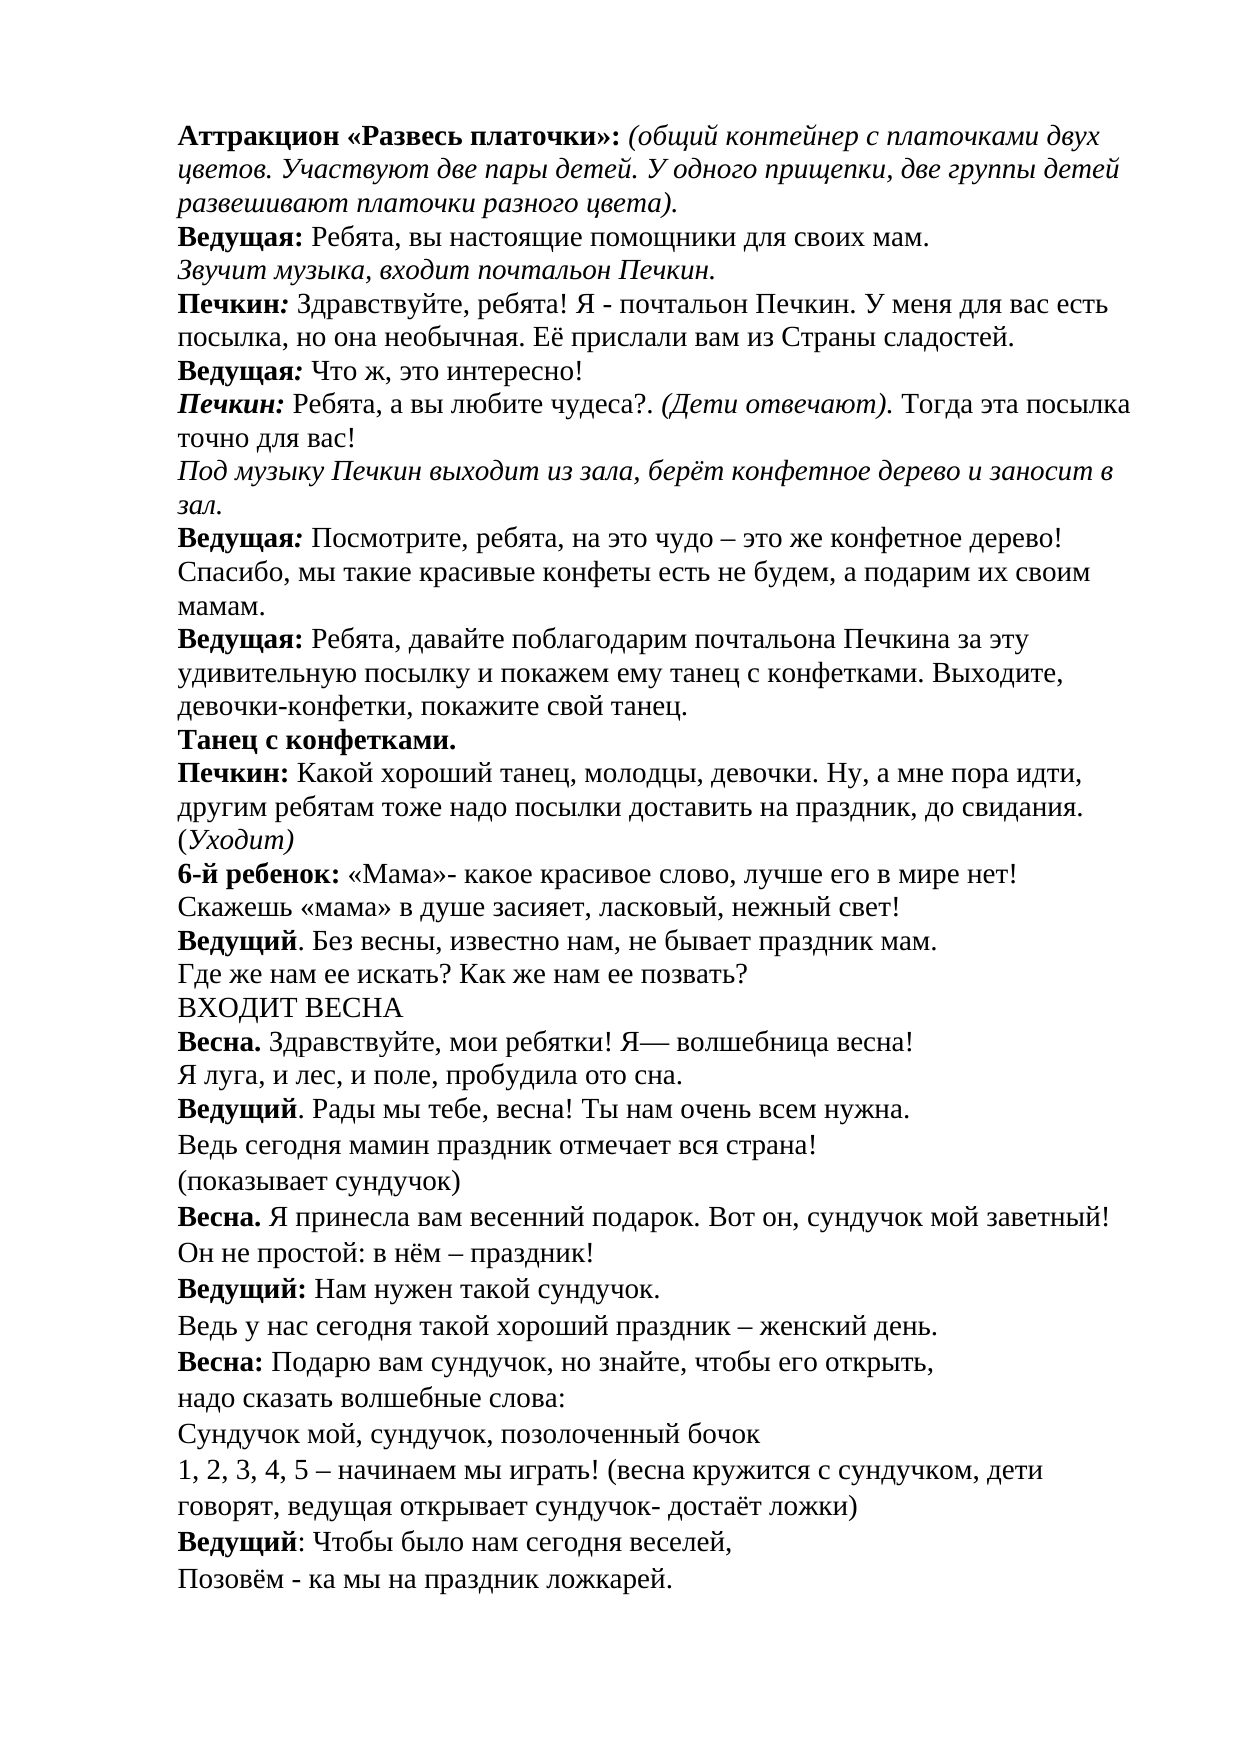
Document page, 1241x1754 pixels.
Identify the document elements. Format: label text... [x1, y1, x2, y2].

text Печкин: Какой хороший танец, молодцы, девочки. Ну, а мне пора идти, другим ребятам тоже надо посылки доставить на праздник, до свидания. (Уходит) 6-й ребенок: «Мама»- какое красивое слово, лучше его в мире нет! Скажешь «мама» в душе засияет, ласковый, нежный свет! Ведущий. Без весны, известно нам, не бывает праздник мам. Где же нам ее искать? Как же нам ее позвать? ВХОДИТ ВЕСНА Весна. Здравствуйте, мои ребятки! Я— волшебница весна! Я луга, и лес, и поле, пробудила ото сна. [177, 755, 1152, 1091]
text Под музыку Печкин выходит из зала, берёт конфетное дерево и заносит в зал. [177, 453, 1152, 521]
text Ведущая: Что ж, это интересно! [177, 353, 1152, 386]
text Печкин: Ребята, а вы любите чудеса?. (Дети отвечают). Тогда эта посылка точно для вас! [177, 386, 1152, 453]
text Танец с конфетками. [177, 722, 1152, 755]
text Ведущий. Рады мы тебе, весна! Ты нам очень всем нужна. Ведь сегодня мамин праздник отмечает вся страна! (показывает сундучок) Весна. Я принесла вам весенний подарок. Вот он, сундучок мой заветный! Он не простой: в нём – праздник! Ведущий: Нам нужен такой сундучок. Ведь у нас сегодня такой хороший праздник – женский день. Весна: Подарю вам сундучок, но знайте, чтобы его открыть, надо сказать волшебные слова: Сундучок мой, сундучок, позолоченный бочок 1, 2, 3, 4, 5 – начинаем мы играть! (весна кружится с сундучком, дети говорят, ведущая открывает сундучок- достаёт ложки) Ведущий: Чтобы было нам сегодня веселей, Позовём - ка мы на праздник ложкарей. [177, 1091, 1152, 1594]
text Аттракцион «Развесь платочки»: (общий контейнер с платочками двух цветов. Участвуют две пары детей. У одного прищепки, две группы детей развешивают платочки разного цвета). [177, 118, 1152, 219]
text Звучит музыка, входит почтальон Печкин. [177, 252, 1152, 286]
text Ведущая: Ребята, вы настоящие помощники для своих мам. [177, 219, 1152, 252]
text Печкин: Здравствуйте, ребята! Я - почтальон Печкин. У меня для вас есть посылка, но она необычная. Её прислали вам из Страны сладостей. [177, 286, 1152, 353]
text Ведущая: Ребята, давайте поблагодарим почтальона Печкина за эту удивительную посылку и покажем ему танец с конфетками. Выходите, девочки-конфетки, покажите свой танец. [177, 621, 1152, 722]
text Ведущая: Посмотрите, ребята, на это чудо – это же конфетное дерево! Спасибо, мы такие красивые конфеты есть не будем, а подарим их своим мамам. [177, 521, 1152, 621]
